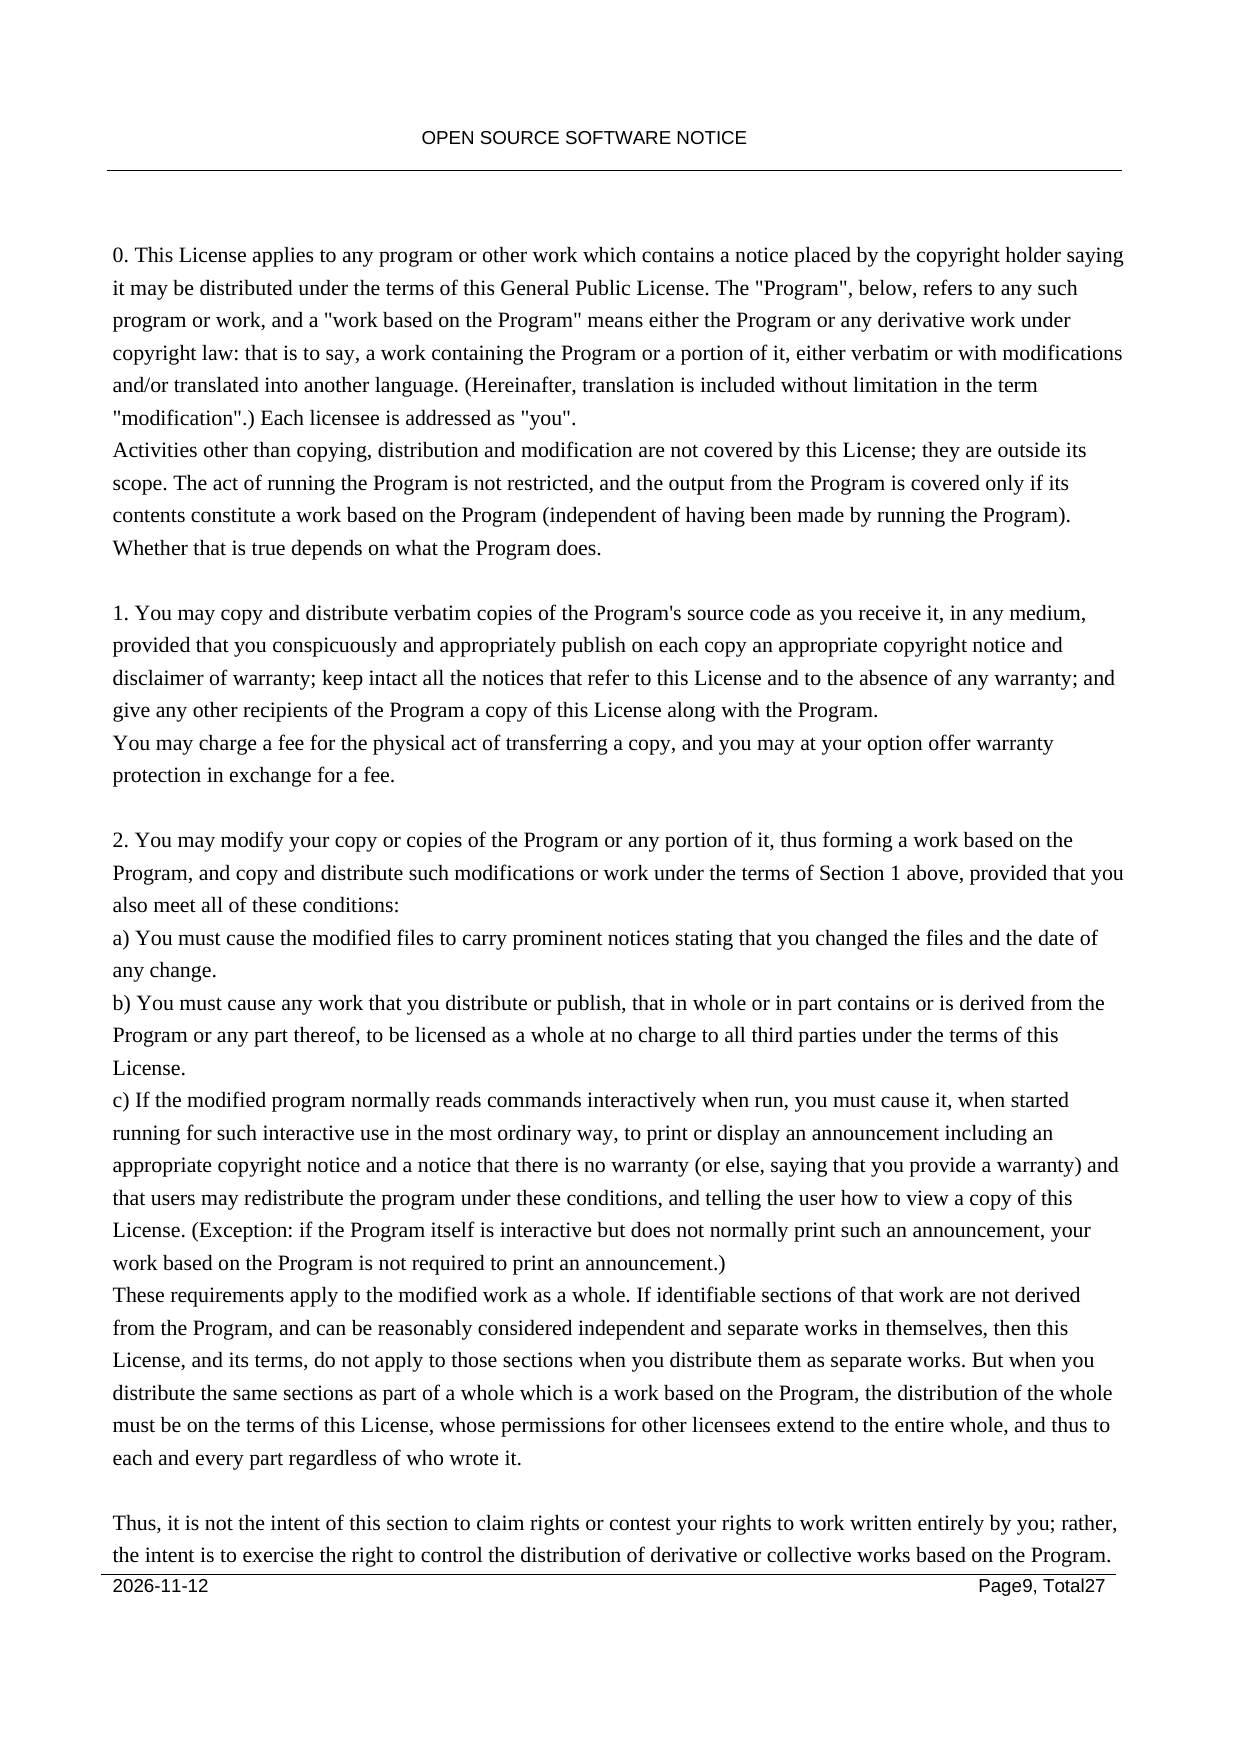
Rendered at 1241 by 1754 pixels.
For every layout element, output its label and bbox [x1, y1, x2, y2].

text [112, 206, 1128, 1571]
